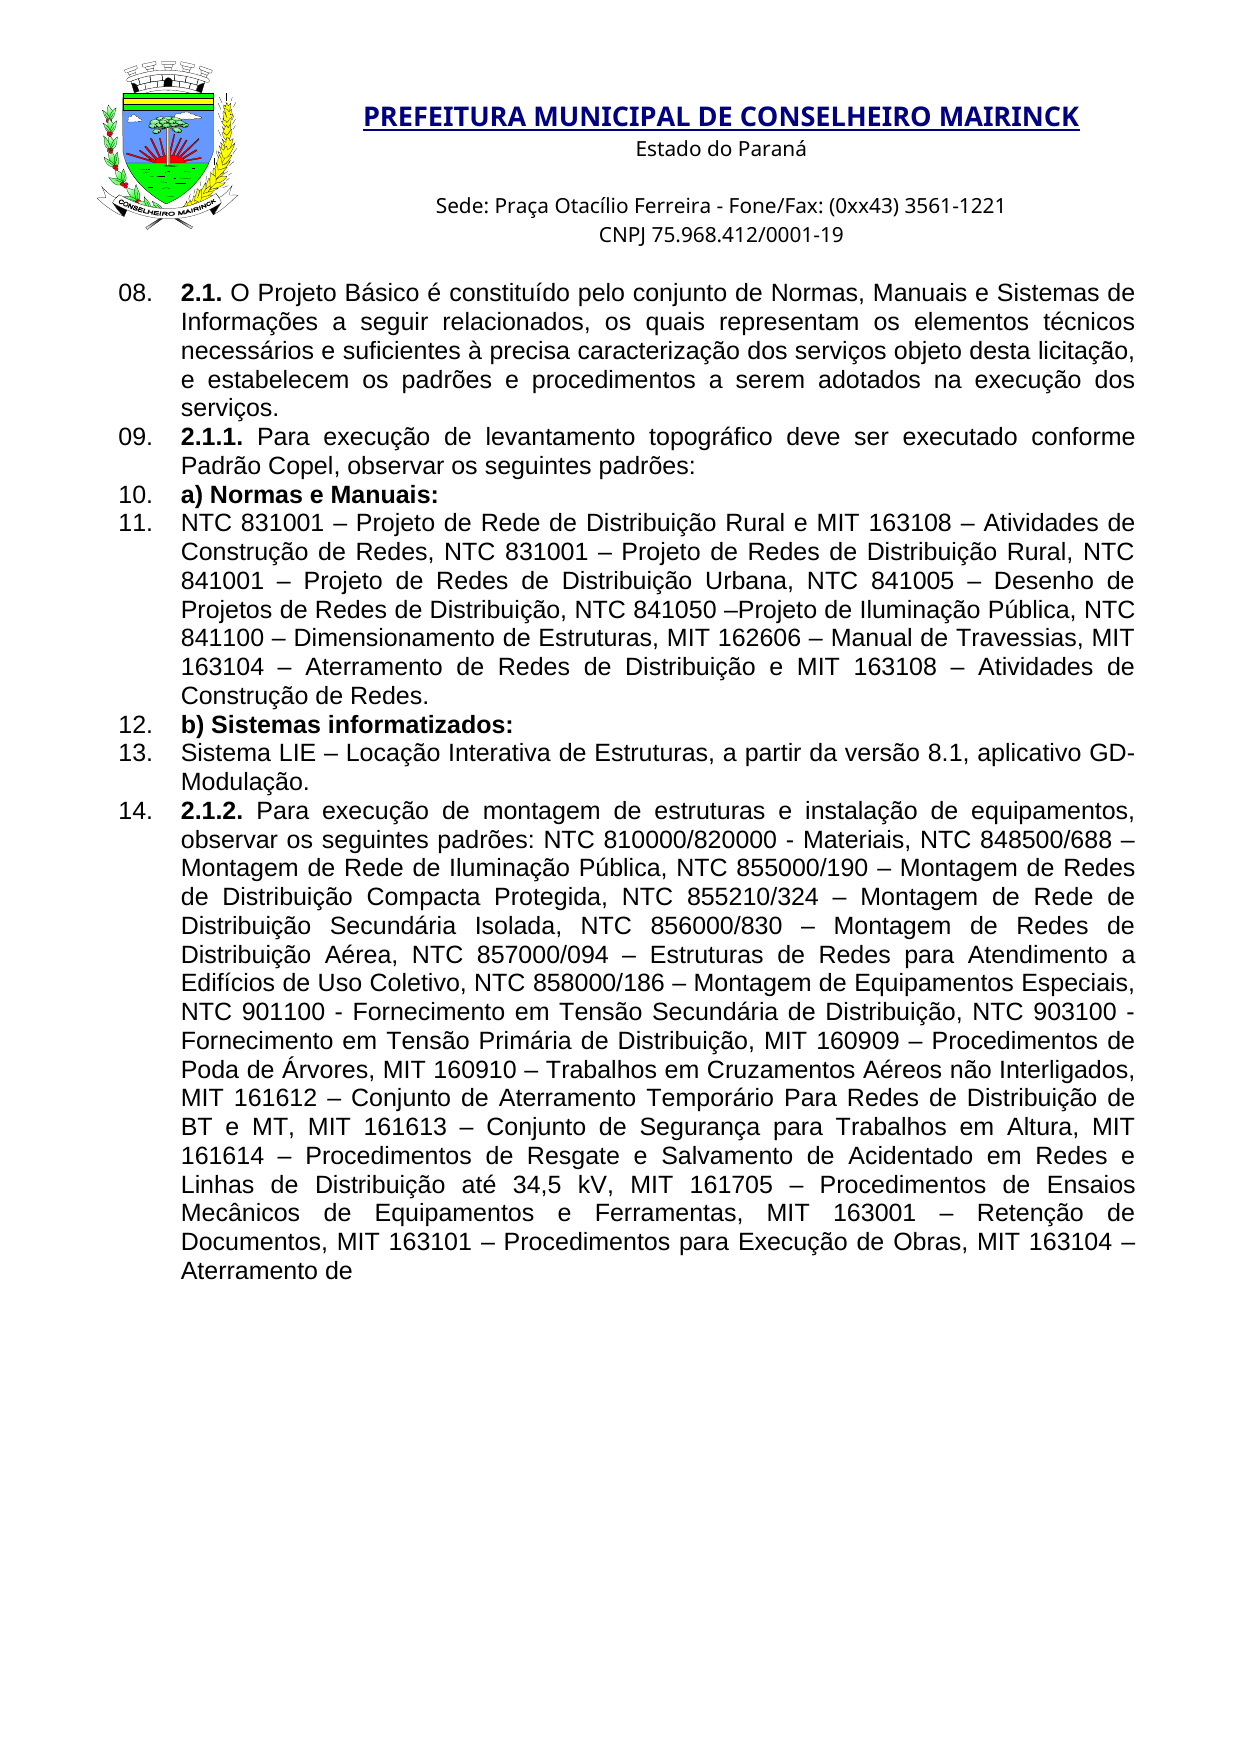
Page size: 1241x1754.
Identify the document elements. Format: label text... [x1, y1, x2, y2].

list 2.1. O Projeto Básico é constituído pelo conjunto de Normas, Manuais e Sistemas de Informações a seguir relacionados, os quais representam os elementos técnicos necessários e suficientes à precisa caracterização dos serviços objeto desta licitação, e estabelecem os padrões e procedimentos a serem adotados na execução dos serviços. [118, 278, 1137, 422]
list NTC 831001 – Projeto de Rede de Distribuição Rural e MIT 163108 – Atividades de Construção de Redes, NTC 831001 – Projeto de Redes de Distribuição Rural, NTC 841001 – Projeto de Redes de Distribuição Urbana, NTC 841005 – Desenho de Projetos de Redes de Distribuição, NTC 841050 –Projeto de Iluminação Pública, NTC 841100 – Dimensionamento de Estruturas, MIT 162606 – Manual de Travessias, MIT 163104 – Aterramento de Redes de Distribuição e MIT 163108 – Atividades de Construção de Redes. [118, 508, 1137, 710]
list b) Sistemas informatizados: [118, 710, 1137, 738]
list a) Normas e Manuais: [118, 480, 1137, 508]
list 2.1.2. Para execução de montagem de estruturas e instalação de equipamentos, observar os seguintes padrões: NTC 810000/820000 - Materiais, NTC 848500/688 – Montagem de Rede de Iluminação Pública, NTC 855000/190 – Montagem de Redes de Distribuição Compacta Protegida, NTC 855210/324 – Montagem de Rede de Distribuição Secundária Isolada, NTC 856000/830 – Montagem de Redes de Distribuição Aérea, NTC 857000/094 – Estruturas de Redes para Atendimento a Edifícios de Uso Coletivo, NTC 858000/186 – Montagem de Equipamentos Especiais, NTC 901100 - Fornecimento em Tensão Secundária de Distribuição, NTC 903100 - Fornecimento em Tensão Primária de Distribuição, MIT 160909 – Procedimentos de Poda de Árvores, MIT 160910 – Trabalhos em Cruzamentos Aéreos não Interligados, MIT 161612 – Conjunto de Aterramento Temporário Para Redes de Distribuição de BT e MT, MIT 161613 – Conjunto de Segurança para Trabalhos em Altura, MIT 161614 – Procedimentos de Resgate e Salvamento de Acidentado em Redes e Linhas de Distribuição até 34,5 kV, MIT 161705 – Procedimentos de Ensaios Mecânicos de Equipamentos e Ferramentas, MIT 163001 – Retenção de Documentos, MIT 163101 – Procedimentos para Execução de Obras, MIT 163104 – Aterramento de [118, 796, 1137, 1285]
list 2.1.1. Para execução de levantamento topográfico deve ser executado conforme Padrão Copel, observar os seguintes padrões: [118, 422, 1137, 480]
list Sistema LIE – Locação Interativa de Estruturas, a partir da versão 8.1, aplicativo GD-Modulação. [118, 738, 1137, 796]
